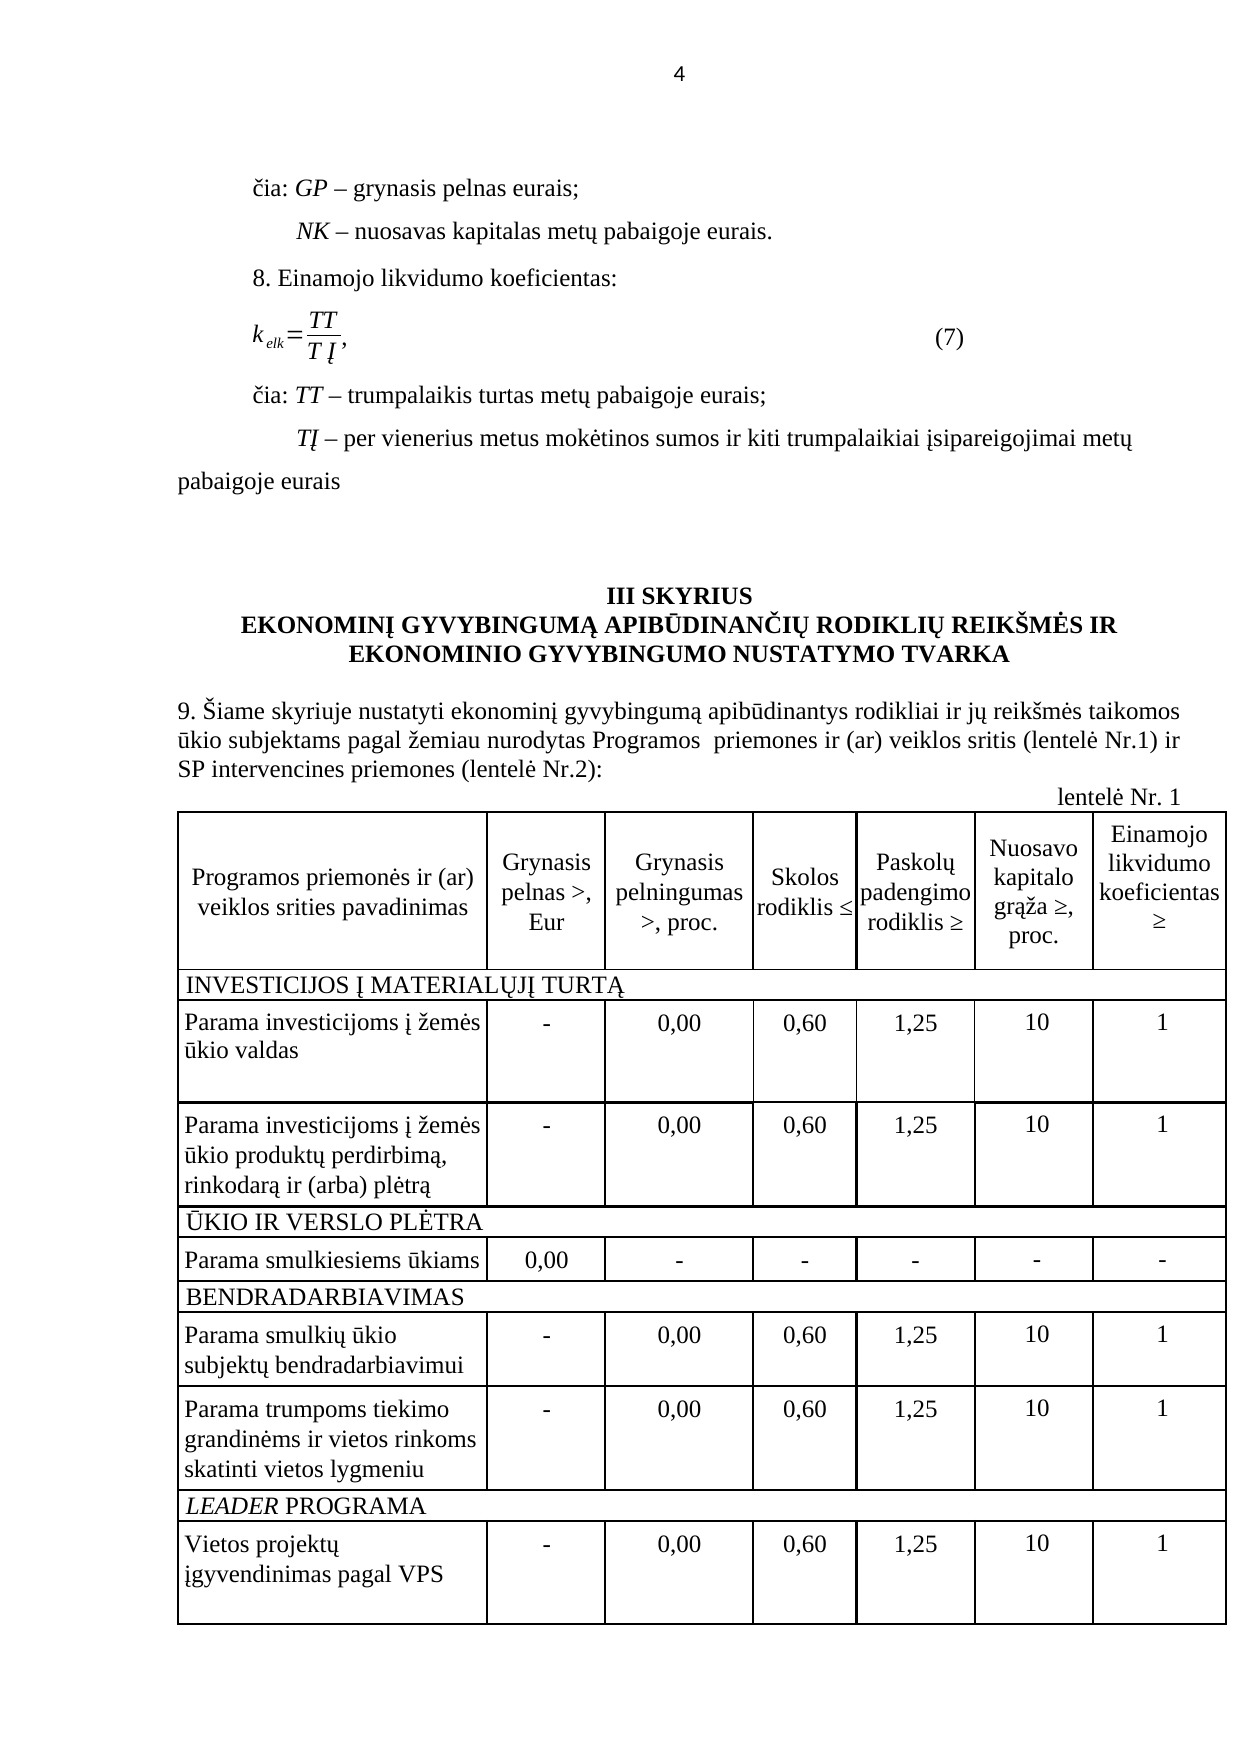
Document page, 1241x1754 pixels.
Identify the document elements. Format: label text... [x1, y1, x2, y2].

text , (7) [177, 307, 1181, 366]
text III SKYRIUS [177, 581, 1181, 610]
table_cell Parama investicijoms į žemės ūkio valdas [179, 1001, 486, 1101]
table_cell 10 [976, 1313, 1092, 1385]
table_cell Parama smulkių ūkio subjektų bendradarbiavimui [179, 1313, 486, 1385]
table_cell 1 [1094, 1104, 1225, 1205]
table_cell 1,25 [858, 1522, 974, 1622]
table_cell Vietos projektų įgyvendinimas pagal VPS [179, 1522, 486, 1622]
table_cell 10 [976, 1522, 1092, 1622]
table_cell 0,60 [754, 1001, 856, 1101]
text čia: TT – trumpalaikis turtas metų pabaigoje eurais; [177, 380, 1181, 409]
table_cell - [488, 1001, 604, 1101]
table_header Paskolų padengimo rodiklis ≥ [858, 813, 974, 969]
table_cell 10 [976, 1104, 1092, 1205]
text NK – nuosavas kapitalas metų pabaigoje eurais. [177, 216, 1181, 245]
table_header Nuosavo kapitalo grąža ≥, proc. [976, 813, 1092, 969]
table_header Programos priemonės ir (ar) veiklos srities pavadinimas [179, 813, 486, 969]
table_cell 0,00 [606, 1522, 752, 1622]
subtitle 8. Einamojo likvidumo koeficientas: [177, 263, 1181, 292]
table_cell 10 [976, 1387, 1092, 1489]
table_header Grynasis pelningumas >, proc. [606, 813, 752, 969]
text lentelė Nr. 1 [177, 782, 1181, 811]
table_header Einamojo likvidumo koeficientas ≥ [1094, 813, 1225, 969]
table_cell INVESTICIJOS Į MATERIALŲJĮ TURTĄ [179, 970, 1225, 999]
table_cell 10 [975, 1001, 1092, 1101]
table_cell 1,25 [858, 1313, 974, 1385]
table_cell - [488, 1104, 604, 1205]
table_cell 0,00 [606, 1313, 752, 1385]
table_header Grynasis pelnas >, Eur [488, 813, 604, 969]
table_cell 1 [1094, 1313, 1225, 1385]
table_cell - [488, 1387, 604, 1489]
table_cell 0,60 [754, 1313, 855, 1385]
table_cell 1 [1094, 1001, 1225, 1101]
table_cell 0,60 [754, 1522, 855, 1622]
table_cell LEADER PROGRAMA [179, 1491, 1225, 1520]
table_cell Parama trumpoms tiekimo grandinėms ir vietos rinkoms skatinti vietos lygmeniu [179, 1387, 486, 1489]
table_cell 1,25 [858, 1387, 974, 1489]
text TĮ – per vienerius metus mokėtinos sumos ir kiti trumpalaikiai įsipareigojimai metų pabaigoje eurais [177, 423, 1181, 495]
table_cell 1,25 [857, 1001, 974, 1101]
table_cell BENDRADARBIAVIMAS [179, 1282, 1225, 1311]
table_cell 0,00 [606, 1001, 753, 1101]
table_cell - [488, 1313, 604, 1385]
text EKONOMINĮ GYVYBINGUMĄ APIBŪDINANČIŲ RODIKLIŲ REIKŠMĖS IR EKONOMINIO GYVYBINGUMO NUSTATYMO TVARKA [177, 610, 1181, 667]
table_cell 1,25 [858, 1103, 974, 1205]
table_cell - [754, 1238, 855, 1280]
table_cell 0,00 [606, 1104, 752, 1205]
table_cell - [1094, 1238, 1225, 1280]
table_cell 0,00 [606, 1387, 752, 1489]
table_cell 1 [1094, 1522, 1225, 1622]
table_cell 0,60 [754, 1387, 855, 1489]
table_cell - [976, 1238, 1092, 1280]
table_cell Parama investicijoms į žemės ūkio produktų perdirbimą, rinkodarą ir (arba) plėtrą [179, 1104, 486, 1205]
table_cell - [488, 1522, 604, 1622]
table_cell 1 [1094, 1387, 1225, 1489]
table_cell Parama smulkiesiems ūkiams [179, 1238, 486, 1280]
table_header Skolos rodiklis ≤ [754, 813, 855, 969]
table_cell 0,00 [488, 1238, 604, 1280]
table_cell ŪKIO IR VERSLO PLĖTRA [179, 1208, 1225, 1236]
table_cell - [858, 1238, 974, 1280]
text 9. Šiame skyriuje nustatyti ekonominį gyvybingumą apibūdinantys rodikliai ir jų reikšmės taikomos ūkio subjektams pagal žemiau nurodytas Programos priemones ir (ar) veiklos sritis (lentelė Nr.1) ir SP intervencines priemones (lentelė Nr.2): [177, 696, 1181, 782]
table_cell 0,60 [754, 1103, 855, 1205]
table_cell - [606, 1238, 752, 1280]
text čia: GP – grynasis pelnas eurais; [177, 173, 1181, 202]
